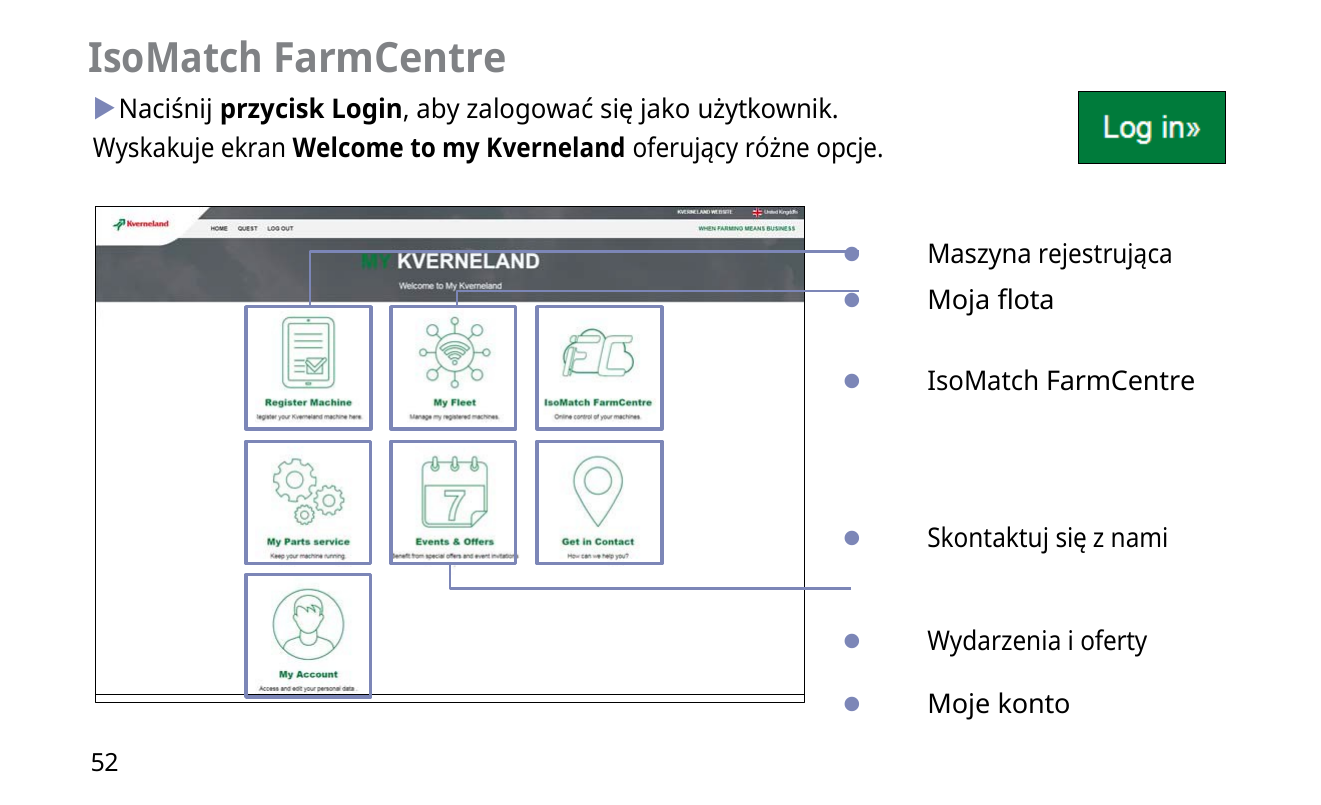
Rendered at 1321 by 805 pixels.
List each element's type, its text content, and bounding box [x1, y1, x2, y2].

picture [393, 443, 514, 562]
text Wyskakuje ekran Welcome to my Kverneland oferujący różne opcje. [93, 129, 1258, 166]
list Maszyna rejestrująca [842, 235, 1258, 272]
list Naciśnij przycisk Login, aby zalogować się jako użytkownik. [92, 90, 1258, 127]
picture [393, 308, 514, 427]
list Moja flota [842, 280, 1258, 317]
list Moje konto [842, 685, 1258, 722]
list IsoMatch FarmCentre [842, 361, 1258, 398]
list Wydarzenia i oferty [842, 621, 1258, 658]
picture [248, 308, 369, 427]
subtitle IsoMatch FarmCentre [88, 27, 1258, 84]
picture [248, 576, 369, 694]
picture [96, 207, 804, 694]
list Skontaktuj się z nami [842, 519, 1258, 556]
